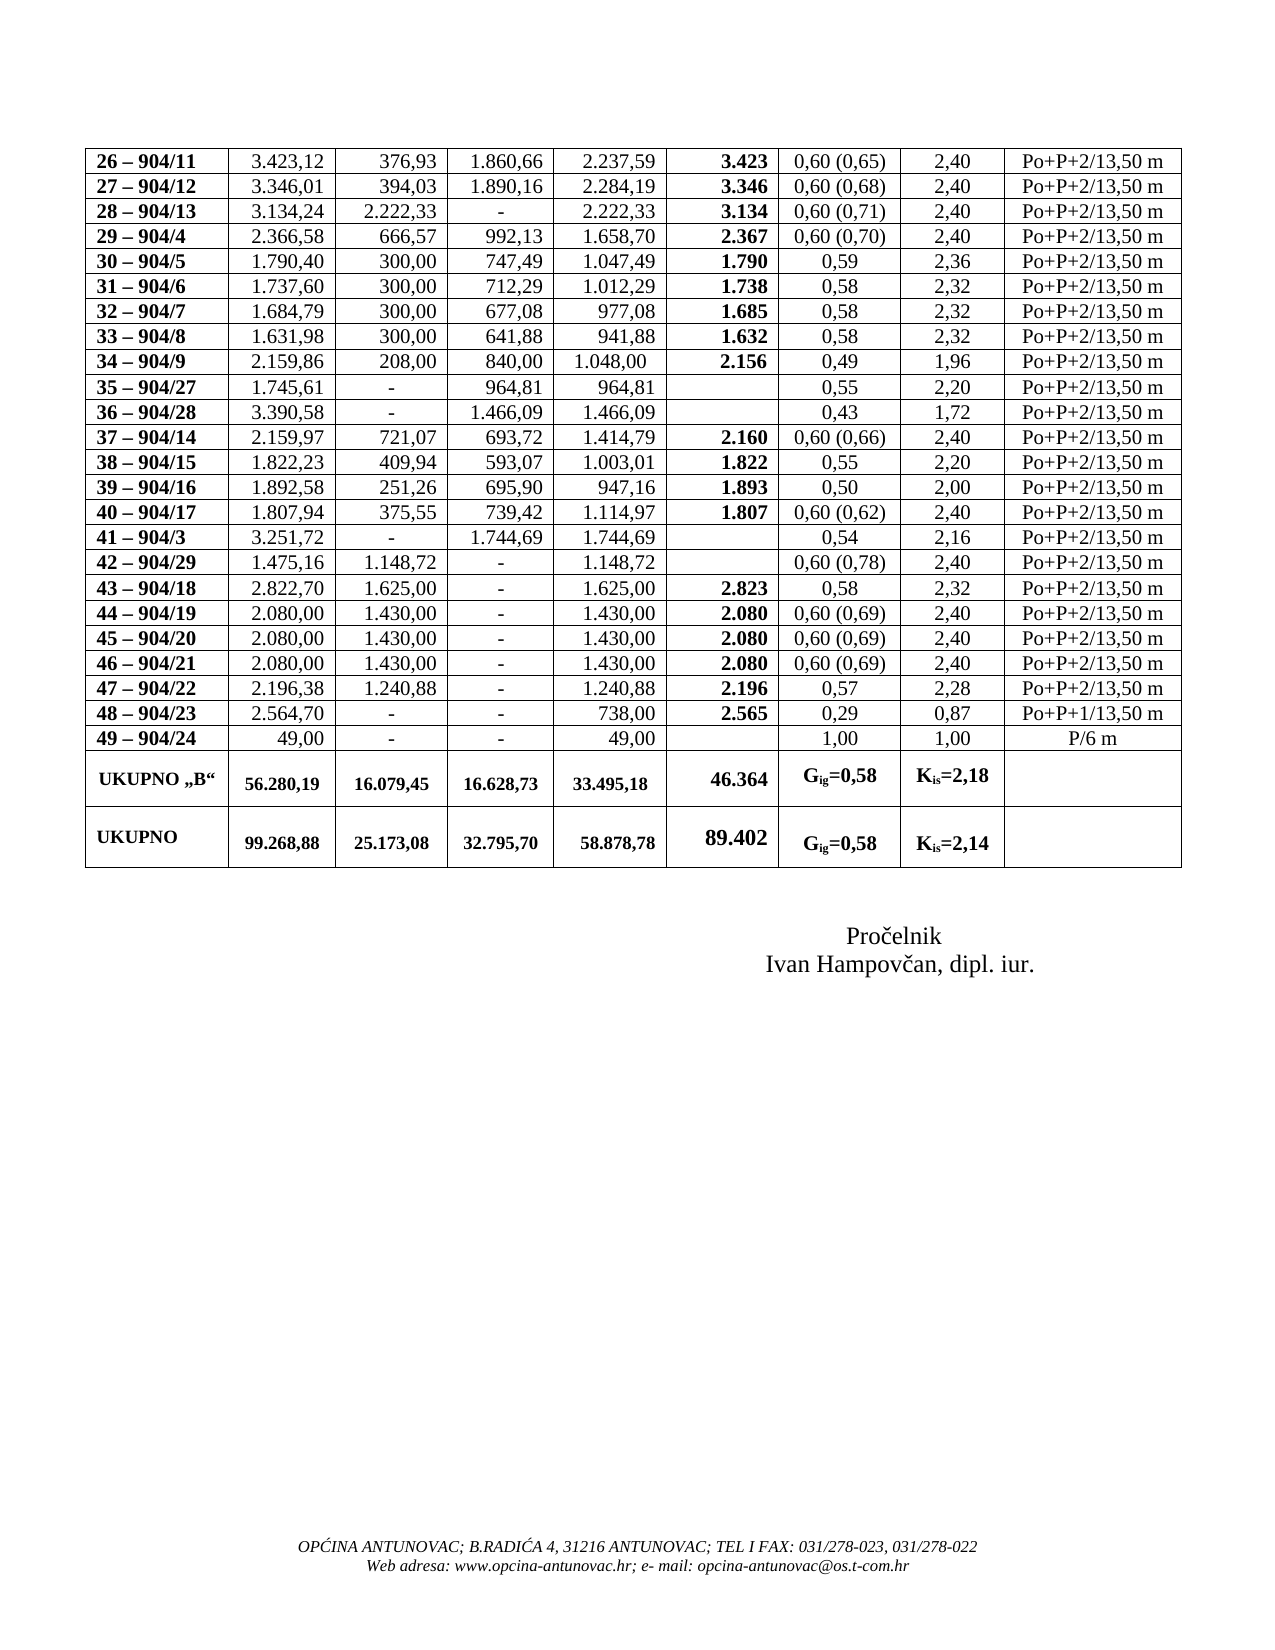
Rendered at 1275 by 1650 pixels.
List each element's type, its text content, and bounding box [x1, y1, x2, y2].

table_cell 49 – 904/24 [86, 726, 228, 750]
table_cell [667, 726, 778, 750]
table_cell 0,60 (0,62) [779, 500, 900, 524]
table_cell 251,26 [336, 475, 447, 499]
table_cell 695,90 [448, 475, 553, 499]
table_cell 41 – 904/3 [86, 525, 228, 549]
table_cell - [336, 701, 447, 725]
table_cell 27 – 904/12 [86, 174, 228, 198]
table_cell 34 – 904/9 [86, 350, 228, 373]
table_cell 16.079,45 [336, 751, 447, 806]
table_cell 3.251,72 [229, 525, 335, 549]
table_cell Po+P+2/13,50 m [1005, 350, 1181, 373]
table_cell 28 – 904/13 [86, 199, 228, 223]
table_cell 0,60 (0,70) [779, 224, 900, 248]
table_cell 35 – 904/27 [86, 375, 228, 399]
table_cell 1.430,00 [554, 601, 666, 624]
table_cell 43 – 904/18 [86, 575, 228, 599]
table_cell 2,32 [901, 274, 1004, 298]
table_cell 1.114,97 [554, 500, 666, 524]
table_cell 3.346 [667, 174, 778, 198]
table_cell 375,55 [336, 500, 447, 524]
table_cell 29 – 904/4 [86, 224, 228, 248]
table_cell [667, 400, 778, 424]
table_cell 0,60 (0,69) [779, 601, 900, 624]
table_cell 677,08 [448, 299, 553, 323]
table_cell 300,00 [336, 324, 447, 348]
table_cell [1005, 807, 1181, 867]
table_cell 3.134,24 [229, 199, 335, 223]
table_cell 1.744,69 [554, 525, 666, 549]
table_cell 2.156 [667, 350, 778, 373]
table_cell 941,88 [554, 324, 666, 348]
table_cell 33.495,18 [554, 751, 666, 806]
table_cell P/6 m [1005, 726, 1181, 750]
table_cell 2,28 [901, 676, 1004, 700]
table_cell 1.822 [667, 450, 778, 474]
table_cell Po+P+2/13,50 m [1005, 525, 1181, 549]
table_cell 2.080,00 [229, 626, 335, 650]
table_cell Po+P+2/13,50 m [1005, 676, 1181, 700]
table_cell Po+P+2/13,50 m [1005, 500, 1181, 524]
table_cell Kis=2,18 [901, 751, 1004, 806]
table_cell 2.080 [667, 601, 778, 624]
table_cell 2.160 [667, 425, 778, 449]
table_cell [667, 525, 778, 549]
table_cell 38 – 904/15 [86, 450, 228, 474]
table_cell 1.807,94 [229, 500, 335, 524]
table_cell 2.237,59 [554, 149, 666, 173]
table_cell Po+P+2/13,50 m [1005, 575, 1181, 599]
table_cell UKUPNO [86, 807, 228, 867]
table_cell 2.284,19 [554, 174, 666, 198]
table_cell 1.892,58 [229, 475, 335, 499]
table_cell 1.685 [667, 299, 778, 323]
table_cell 37 – 904/14 [86, 425, 228, 449]
table_cell 2.565 [667, 701, 778, 725]
table_cell 25.173,08 [336, 807, 447, 867]
table_cell 0,60 (0,68) [779, 174, 900, 198]
table_cell 2,20 [901, 450, 1004, 474]
table_cell - [448, 199, 553, 223]
table_cell 1.632 [667, 324, 778, 348]
table_cell 0,29 [779, 701, 900, 725]
table_cell 36 – 904/28 [86, 400, 228, 424]
table_cell 1.890,16 [448, 174, 553, 198]
table_cell - [336, 525, 447, 549]
table_cell 0,43 [779, 400, 900, 424]
table_cell 16.628,73 [448, 751, 553, 806]
table_cell 1.003,01 [554, 450, 666, 474]
table_cell 2,32 [901, 324, 1004, 348]
table_cell 300,00 [336, 249, 447, 273]
table_cell 1.240,88 [336, 676, 447, 700]
table_cell 46.364 [667, 751, 778, 806]
table_cell 666,57 [336, 224, 447, 248]
table_cell 1.744,69 [448, 525, 553, 549]
table_cell 3.390,58 [229, 400, 335, 424]
table_cell 42 – 904/29 [86, 550, 228, 574]
table_cell 2.366,58 [229, 224, 335, 248]
table_cell - [336, 726, 447, 750]
table_cell 2,40 [901, 174, 1004, 198]
table_cell 1.745,61 [229, 375, 335, 399]
table_cell 376,93 [336, 149, 447, 173]
table_cell 1.148,72 [336, 550, 447, 574]
table_cell 2,16 [901, 525, 1004, 549]
table_cell 0,54 [779, 525, 900, 549]
table_cell Po+P+2/13,50 m [1005, 274, 1181, 298]
table_cell 32 – 904/7 [86, 299, 228, 323]
table_cell 31 – 904/6 [86, 274, 228, 298]
table_cell 300,00 [336, 274, 447, 298]
table_cell 1.860,66 [448, 149, 553, 173]
text Pročelnik [148, 921, 1039, 949]
table_cell 739,42 [448, 500, 553, 524]
table_cell Po+P+2/13,50 m [1005, 249, 1181, 273]
table_cell 0,58 [779, 324, 900, 348]
table_cell 712,29 [448, 274, 553, 298]
table_cell 977,08 [554, 299, 666, 323]
table_cell - [448, 550, 553, 574]
table_cell 1.625,00 [554, 575, 666, 599]
table_cell 2,40 [901, 550, 1004, 574]
table_cell - [448, 575, 553, 599]
table_cell 2,40 [901, 199, 1004, 223]
table_cell 1.790,40 [229, 249, 335, 273]
table_cell 2.196 [667, 676, 778, 700]
table_cell 208,00 [336, 350, 447, 373]
table_cell 947,16 [554, 475, 666, 499]
table_cell 0,60 (0,71) [779, 199, 900, 223]
table_cell 0,60 (0,69) [779, 651, 900, 675]
table_cell 693,72 [448, 425, 553, 449]
table_cell 1.738 [667, 274, 778, 298]
table_cell 1.430,00 [554, 626, 666, 650]
table_cell 0,60 (0,66) [779, 425, 900, 449]
table_cell 2.822,70 [229, 575, 335, 599]
table_cell 2,40 [901, 425, 1004, 449]
table_cell 1.414,79 [554, 425, 666, 449]
table_cell 2.080,00 [229, 601, 335, 624]
table_cell Po+P+2/13,50 m [1005, 425, 1181, 449]
table_cell - [448, 651, 553, 675]
table_cell 1.790 [667, 249, 778, 273]
table_cell 0,58 [779, 274, 900, 298]
table_cell 0,60 (0,69) [779, 626, 900, 650]
table_cell 641,88 [448, 324, 553, 348]
table_cell 0,59 [779, 249, 900, 273]
table_cell 1.631,98 [229, 324, 335, 348]
table_cell [667, 375, 778, 399]
table_cell 992,13 [448, 224, 553, 248]
table_cell 2,36 [901, 249, 1004, 273]
table_cell 1.430,00 [336, 651, 447, 675]
table_cell 45 – 904/20 [86, 626, 228, 650]
table_cell 0,58 [779, 299, 900, 323]
table_cell Po+P+2/13,50 m [1005, 299, 1181, 323]
table_cell 99.268,88 [229, 807, 335, 867]
table_cell 39 – 904/16 [86, 475, 228, 499]
table_cell Po+P+2/13,50 m [1005, 324, 1181, 348]
table_cell 46 – 904/21 [86, 651, 228, 675]
table_cell 0,55 [779, 375, 900, 399]
table_cell 30 – 904/5 [86, 249, 228, 273]
table_cell Po+P+2/13,50 m [1005, 400, 1181, 424]
table_cell 2,20 [901, 375, 1004, 399]
table_cell 1.240,88 [554, 676, 666, 700]
table_cell 593,07 [448, 450, 553, 474]
table_cell 0,55 [779, 450, 900, 474]
table_cell 3.346,01 [229, 174, 335, 198]
table_cell 1.737,60 [229, 274, 335, 298]
table_cell Po+P+1/13,50 m [1005, 701, 1181, 725]
table_cell 964,81 [448, 375, 553, 399]
table_cell 2.823 [667, 575, 778, 599]
table_cell Po+P+2/13,50 m [1005, 450, 1181, 474]
table_cell 48 – 904/23 [86, 701, 228, 725]
table_cell 44 – 904/19 [86, 601, 228, 624]
table_cell 1,96 [901, 350, 1004, 373]
table_cell 47 – 904/22 [86, 676, 228, 700]
table_cell 1.466,09 [554, 400, 666, 424]
table_cell 49,00 [229, 726, 335, 750]
table_cell 40 – 904/17 [86, 500, 228, 524]
table_cell [1005, 751, 1181, 806]
table_cell 409,94 [336, 450, 447, 474]
table_cell 2,40 [901, 601, 1004, 624]
table_cell 1.475,16 [229, 550, 335, 574]
table_cell 964,81 [554, 375, 666, 399]
table_cell 1,00 [779, 726, 900, 750]
table_cell Gig=0,58 [779, 807, 900, 867]
table_cell - [448, 626, 553, 650]
table_cell 1.430,00 [336, 601, 447, 624]
table_cell 0,58 [779, 575, 900, 599]
table_cell 49,00 [554, 726, 666, 750]
table_cell Po+P+2/13,50 m [1005, 174, 1181, 198]
table_cell 0,60 (0,78) [779, 550, 900, 574]
table_cell Kis=2,14 [901, 807, 1004, 867]
table_cell 840,00 [448, 350, 553, 373]
table_cell 2.564,70 [229, 701, 335, 725]
table_cell 1,72 [901, 400, 1004, 424]
table_cell 58.878,78 [554, 807, 666, 867]
table_cell 32.795,70 [448, 807, 553, 867]
table_cell [667, 550, 778, 574]
table_cell 1.048,00 [554, 350, 666, 373]
table_cell Po+P+2/13,50 m [1005, 475, 1181, 499]
table_cell Po+P+2/13,50 m [1005, 224, 1181, 248]
table_cell 2.080 [667, 651, 778, 675]
table_cell 2.159,86 [229, 350, 335, 373]
table_cell 1.822,23 [229, 450, 335, 474]
table_cell 0,87 [901, 701, 1004, 725]
table_cell 26 – 904/11 [86, 149, 228, 173]
table_cell - [448, 726, 553, 750]
table_cell 2,32 [901, 299, 1004, 323]
table_cell 1.807 [667, 500, 778, 524]
table_cell 2.159,97 [229, 425, 335, 449]
table_cell 2,40 [901, 500, 1004, 524]
table_cell Po+P+2/13,50 m [1005, 601, 1181, 624]
table_cell 89.402 [667, 807, 778, 867]
table_cell 1.625,00 [336, 575, 447, 599]
table_cell 3.423,12 [229, 149, 335, 173]
table_cell 738,00 [554, 701, 666, 725]
table_cell 2,40 [901, 224, 1004, 248]
table_cell 2,40 [901, 149, 1004, 173]
table_cell - [448, 601, 553, 624]
table_cell UKUPNO „B“ [86, 751, 228, 806]
table_cell 2.367 [667, 224, 778, 248]
table_cell 2,32 [901, 575, 1004, 599]
table_cell 0,50 [779, 475, 900, 499]
table_cell 1.684,79 [229, 299, 335, 323]
table_cell Po+P+2/13,50 m [1005, 149, 1181, 173]
table_cell Po+P+2/13,50 m [1005, 199, 1181, 223]
table_cell 2,40 [901, 626, 1004, 650]
table_cell 1.893 [667, 475, 778, 499]
table_cell Po+P+2/13,50 m [1005, 375, 1181, 399]
table_cell 56.280,19 [229, 751, 335, 806]
table_cell 2.080 [667, 626, 778, 650]
table_cell 2,40 [901, 651, 1004, 675]
table_cell 3.134 [667, 199, 778, 223]
table_cell 2,00 [901, 475, 1004, 499]
table_cell - [336, 375, 447, 399]
table_cell 1.430,00 [554, 651, 666, 675]
table_cell 394,03 [336, 174, 447, 198]
table_cell 0,57 [779, 676, 900, 700]
table_cell Po+P+2/13,50 m [1005, 550, 1181, 574]
table_cell 1.658,70 [554, 224, 666, 248]
table_cell 1,00 [901, 726, 1004, 750]
table_cell 721,07 [336, 425, 447, 449]
table_cell 33 – 904/8 [86, 324, 228, 348]
table_cell - [448, 676, 553, 700]
table_cell 2.080,00 [229, 651, 335, 675]
table_cell 1.012,29 [554, 274, 666, 298]
table_cell 1.466,09 [448, 400, 553, 424]
table_cell 1.430,00 [336, 626, 447, 650]
text Ivan Hampovčan, dipl. iur. [148, 949, 1127, 978]
table_cell 2.222,33 [554, 199, 666, 223]
table_cell Po+P+2/13,50 m [1005, 651, 1181, 675]
table_cell 2.222,33 [336, 199, 447, 223]
table_cell 747,49 [448, 249, 553, 273]
table_cell 0,49 [779, 350, 900, 373]
table_cell 2.196,38 [229, 676, 335, 700]
table_cell Gig=0,58 [779, 751, 900, 806]
table_cell Po+P+2/13,50 m [1005, 626, 1181, 650]
table_cell - [448, 701, 553, 725]
table_cell 1.148,72 [554, 550, 666, 574]
table_cell - [336, 400, 447, 424]
table_cell 3.423 [667, 149, 778, 173]
table_cell 300,00 [336, 299, 447, 323]
table_cell 1.047,49 [554, 249, 666, 273]
table_cell 0,60 (0,65) [779, 149, 900, 173]
